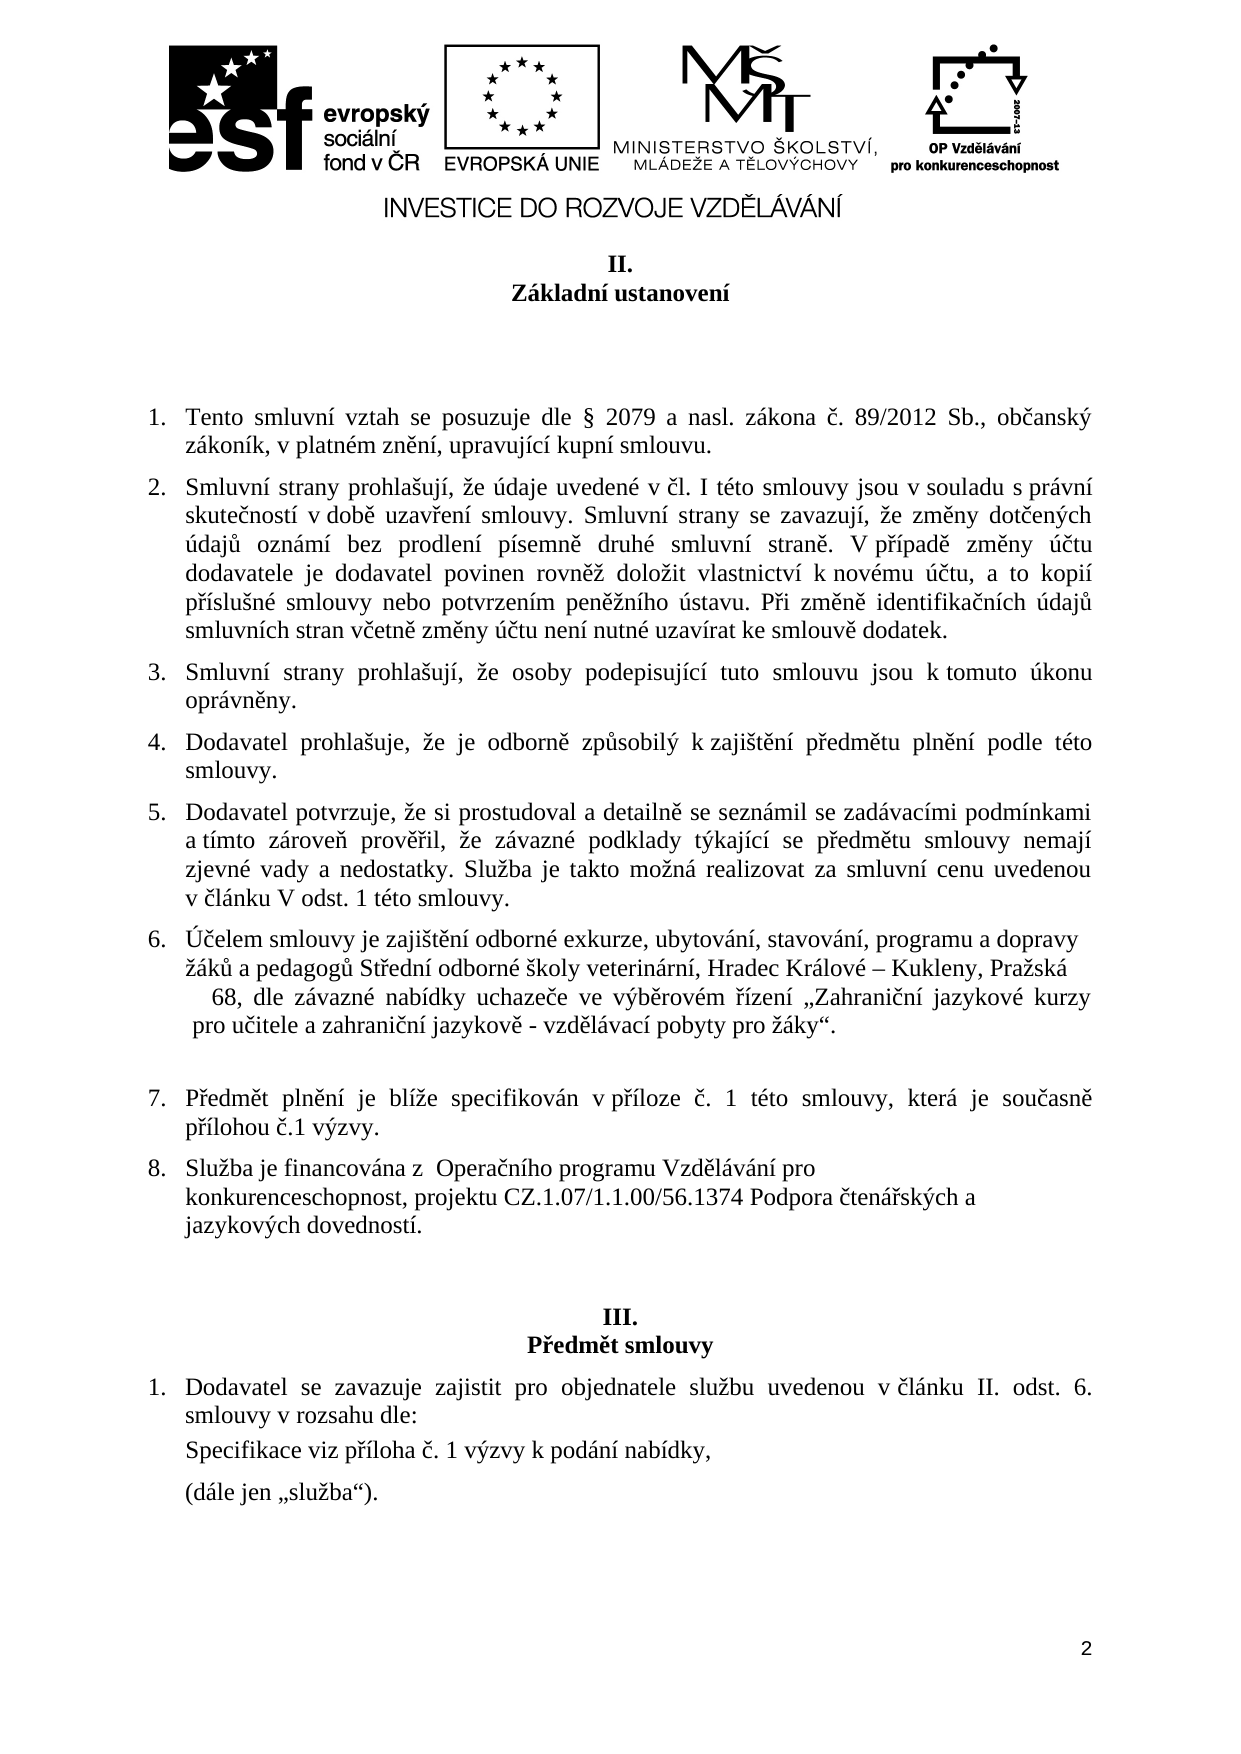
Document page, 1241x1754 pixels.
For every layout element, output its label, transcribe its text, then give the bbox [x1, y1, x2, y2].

list Dodavatel potvrzuje, že si prostudoval a detailně se seznámil se zadávacími podmínkami a tímto zároveň prověřil, že závazné podklady týkající se předmětu smlouvy nemají zjevné vady a nedostatky. Služba je takto možná realizovat za smluvní cenu uvedenou v článku V odst. 1 této smlouvy. [148, 797, 1093, 912]
text Základní ustanovení [148, 278, 1093, 307]
list konkurenceschopnost, projektu CZ.1.07/1.1.00/56.1374 Podpora čtenářských a [148, 1182, 1093, 1210]
list žáků a pedagogů Střední odborné školy veterinární, Hradec Králové – Kukleny, Pražská [148, 953, 1093, 982]
text III. [148, 1302, 1093, 1330]
list 68, dle závazné nabídky uchazeče ve výběrovém řízení „Zahraniční jazykové kurzy pro učitele a zahraniční jazykově - vzdělávací pobyty pro žáky“. [148, 982, 1093, 1039]
list Účelem smlouvy je zajištění odborné exkurze, ubytování, stavování, programu a dopravy [148, 924, 1093, 953]
text Specifikace viz příloha č. 1 výzvy k podání nabídky, [148, 1435, 1093, 1464]
list jazykových dovedností. [148, 1210, 1093, 1239]
text Předmět smlouvy [148, 1330, 1093, 1359]
list Předmět plnění je blíže specifikován v příloze č. 1 této smlouvy, která je současně přílohou č.1 výzvy. [148, 1083, 1093, 1140]
text II. [148, 206, 1093, 278]
list Smluvní strany prohlašují, že údaje uvedené v čl. I této smlouvy jsou v souladu s právní skutečností v době uzavření smlouvy. Smluvní strany se zavazují, že změny dotčených údajů oznámí bez prodlení písemně druhé smluvní straně. V případě změny účtu dodavatele je dodavatel povinen rovněž doložit vlastnictví k novému účtu, a to kopií příslušné smlouvy nebo potvrzením peněžního ústavu. Při změně identifikačních údajů smluvních stran včetně změny účtu není nutné uzavírat ke smlouvě dodatek. [148, 472, 1093, 644]
list Smluvní strany prohlašují, že osoby podepisující tuto smlouvu jsou k tomuto úkonu oprávněny. [148, 657, 1093, 714]
list Tento smluvní vztah se posuzuje dle § nasl. zákona č. 89/2012 Sb., občanský zákoník, v platném znění, upravující kupní smlouvu. [148, 402, 1093, 459]
text (dále jen „služba“). [148, 1477, 1093, 1505]
list Dodavatel se zavazuje zajistit pro objednatele službu uvedenou v článku II. odst. 6. smlouvy v rozsahu dle: [148, 1372, 1093, 1429]
list Dodavatel prohlašuje, že je odborně způsobilý k zajištění předmětu plnění podle této smlouvy. [148, 727, 1093, 784]
picture [121, 5, 1119, 249]
list Služba je financována z Operačního programu Vzdělávání pro [148, 1153, 1093, 1182]
